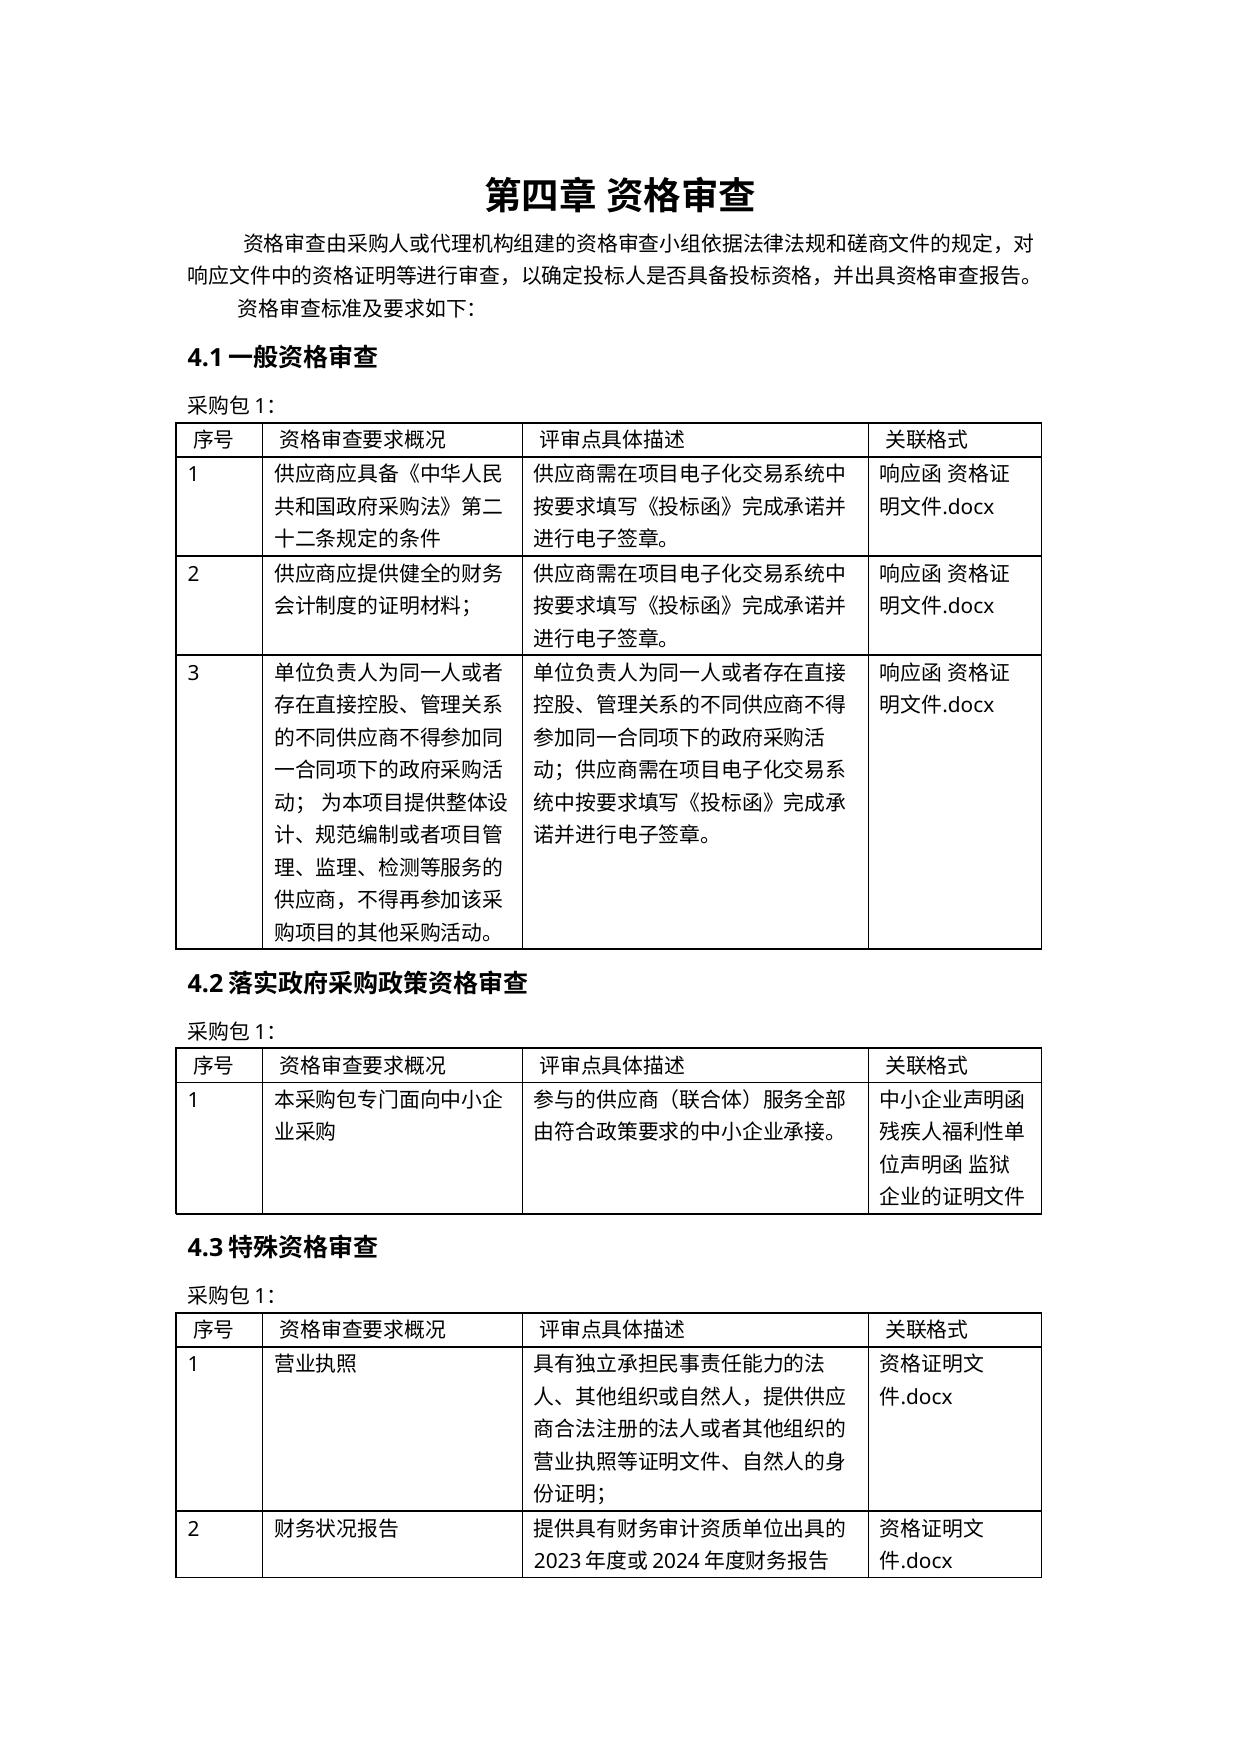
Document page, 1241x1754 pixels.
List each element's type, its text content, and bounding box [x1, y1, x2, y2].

table_cell 本采购包专门面向中小企业采购 [263, 1083, 522, 1213]
table_cell 资格证明文件.docx [869, 1348, 1041, 1510]
table_header 关联格式 [869, 1049, 1041, 1081]
table_cell 响应函 资格证明文件.docx [869, 656, 1041, 948]
table_cell 具有独立承担民事责任能力的法人、其他组织或自然人，提供供应商合法注册的法人或者其他组织的营业执照等证明文件、自然人的身份证明； [523, 1348, 868, 1510]
table_cell 供应商应具备《中华人民共和国政府采购法》第二十二条规定的条件 [263, 458, 522, 555]
table_cell 3 [177, 656, 262, 948]
table_header 评审点具体描述 [523, 424, 868, 456]
table_cell 供应商需在项目电子化交易系统中按要求填写《投标函》完成承诺并进行电子签章。 [523, 458, 868, 555]
table_cell 参与的供应商（联合体）服务全部由符合政策要求的中小企业承接。 [523, 1083, 868, 1213]
table_header 资格审查要求概况 [263, 1314, 522, 1346]
table_cell 响应函 资格证明文件.docx [869, 557, 1041, 654]
table_cell 财务状况报告 [263, 1512, 522, 1577]
text 采购包1： [187, 1279, 1053, 1312]
table_cell 单位负责人为同一人或者存在直接控股、管理关系的不同供应商不得参加同一合同项下的政府采购活动；供应商需在项目电子化交易系统中按要求填写《投标函》完成承诺并进行电子签章。 [523, 656, 868, 948]
table_header 评审点具体描述 [523, 1314, 868, 1346]
table_cell 响应函 资格证明文件.docx [869, 458, 1041, 555]
text 4.1一般资格审查 [187, 324, 1053, 389]
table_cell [523, 1512, 868, 1577]
table_header 关联格式 [869, 1314, 1041, 1346]
table_cell 供应商应提供健全的财务会计制度的证明材料； [263, 557, 522, 654]
table_cell 2 [177, 1512, 262, 1577]
text 资格审查由采购人或代理机构组建的资格审查小组依据法律法规和磋商文件的规定，对响应文件中的资格证明等进行审查，以确定投标人是否具备投标资格，并出具资格审查报告。 [187, 227, 1053, 292]
table_cell 1 [177, 458, 262, 555]
table_cell 1 [177, 1083, 262, 1213]
text 资格审查标准及要求如下： [187, 292, 1053, 324]
text 4.2落实政府采购政策资格审查 [187, 950, 1053, 1015]
table_header 序号 [177, 1314, 262, 1346]
table_header 序号 [177, 424, 262, 456]
text 第四章 资格审查 [187, 162, 1053, 227]
table_cell 单位负责人为同一人或者存在直接控股、管理关系的不同供应商不得参加同一合同项下的政府采购活动； 为本项目提供整体设计、规范编制或者项目管理、监理、检测等服务的供应商，不得再参加该采购项目的其他采购活动。 [263, 656, 522, 948]
table_cell 1 [177, 1348, 262, 1510]
table_header 序号 [177, 1049, 262, 1081]
table_cell 营业执照 [263, 1348, 522, 1510]
table_cell 中小企业声明函 残疾人福利性单位声明函 监狱企业的证明文件 [869, 1083, 1041, 1213]
table_header 评审点具体描述 [523, 1049, 868, 1081]
table_header 资格审查要求概况 [263, 1049, 522, 1081]
table_header 关联格式 [869, 424, 1041, 456]
text 4.3特殊资格审查 [187, 1214, 1053, 1279]
text 采购包1： [187, 389, 1053, 422]
table_cell 供应商需在项目电子化交易系统中按要求填写《投标函》完成承诺并进行电子签章。 [523, 557, 868, 654]
text 采购包1： [187, 1015, 1053, 1047]
table_cell 2 [177, 557, 262, 654]
table_cell 资格证明文件.docx [869, 1512, 1041, 1577]
table_header 资格审查要求概况 [263, 424, 522, 456]
